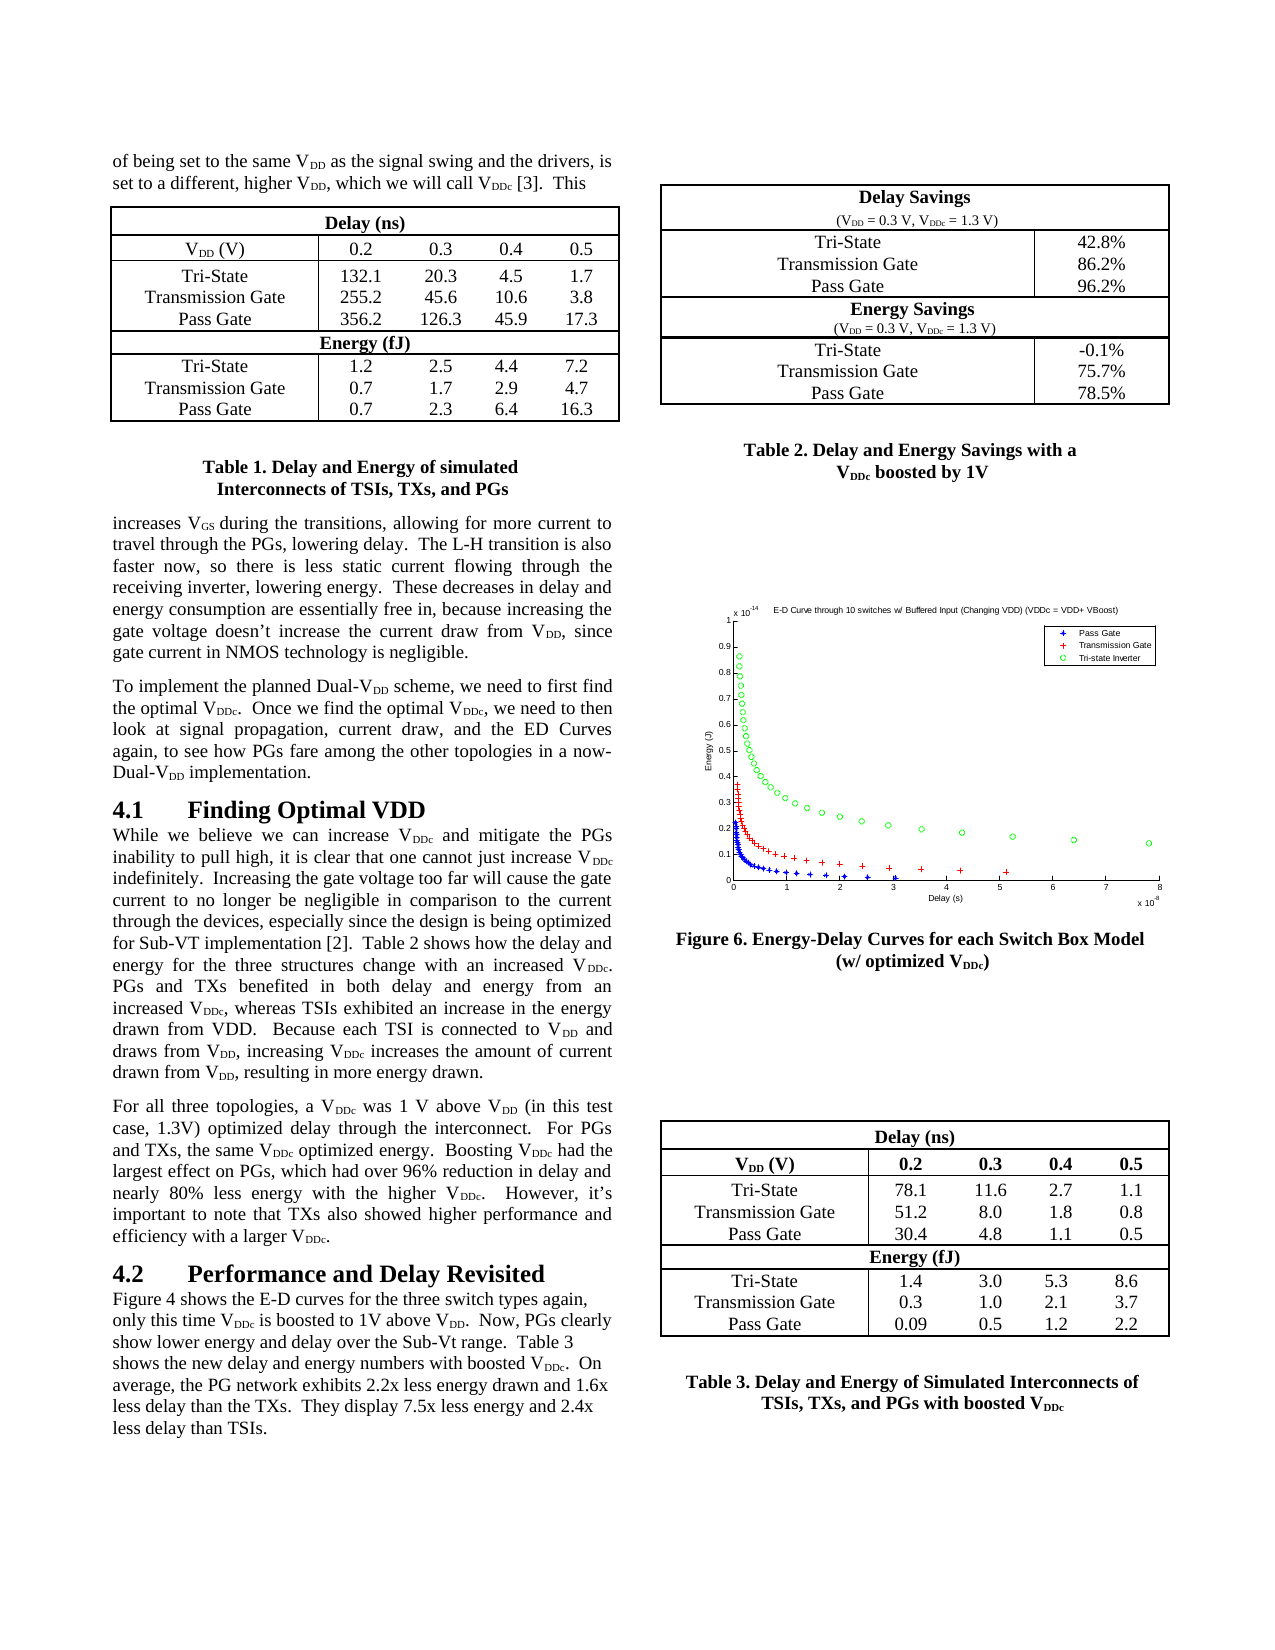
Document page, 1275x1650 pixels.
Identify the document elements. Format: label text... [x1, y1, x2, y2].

table_cell Energy (fJ) [662, 1246, 1168, 1268]
table_cell 126.3 [403, 308, 478, 329]
table_cell 11.6 [953, 1176, 1028, 1201]
table_cell 10.6 [478, 286, 544, 308]
table_cell 78.5% [1035, 382, 1168, 403]
table_cell 0.7 [319, 377, 403, 398]
text Figure 6. Energy-Delay Curves for each Switch Box Model (w/ optimized VDDc) [662, 928, 1162, 971]
table_cell 2.7 [1028, 1176, 1093, 1201]
table_cell Transmission Gate [662, 1201, 868, 1222]
table_cell 45.6 [403, 286, 478, 308]
table_cell 1.2 [319, 355, 403, 377]
table_cell 4.4 [478, 355, 534, 377]
table_cell Tri-State [112, 261, 318, 286]
table_cell 1.0 [953, 1291, 1028, 1313]
table_cell 16.3 [534, 398, 618, 420]
table_cell 1.1 [1094, 1176, 1168, 1201]
subtitle Performance and Delay Revisited [112, 1259, 613, 1288]
table_cell 0.5 [1094, 1150, 1168, 1174]
table_cell 0.3 [953, 1150, 1028, 1174]
table_cell Transmission Gate [662, 1291, 868, 1313]
table_cell 8.0 [953, 1201, 1028, 1222]
table_cell 20.3 [403, 261, 478, 286]
table_cell 0.7 [319, 398, 403, 420]
table_cell Energy Savings (VDD = 0.3 V, VDDc = 1.3 V) [662, 298, 1168, 336]
table_cell Transmission Gate [112, 377, 318, 398]
table_cell 1.2 [1028, 1313, 1084, 1334]
table_cell Pass Gate [662, 382, 1034, 403]
table_cell -0.1% [1035, 339, 1168, 360]
table_cell Tri-State [662, 231, 1034, 253]
table_cell 255.2 [319, 286, 403, 308]
table_cell 96.2% [1035, 275, 1168, 296]
table_cell Pass Gate [112, 308, 318, 329]
table_cell 42.8% [1035, 231, 1168, 253]
table_cell 132.1 [319, 261, 403, 286]
table_cell Pass Gate [662, 1223, 868, 1244]
table_cell 30.4 [869, 1223, 953, 1244]
table_cell Pass Gate [662, 1313, 868, 1334]
table_cell 0.4 [1028, 1150, 1093, 1174]
table_cell 3.0 [953, 1270, 1028, 1291]
table_cell 17.3 [544, 308, 618, 329]
table_cell Tri-State [662, 1270, 868, 1291]
table_header Delay Savings (VDD = 0.3 V, VDDc = 1.3 V) [662, 186, 1168, 229]
table_cell 3.7 [1084, 1291, 1168, 1313]
table_cell 0.3 [869, 1291, 953, 1313]
table_cell Transmission Gate [662, 360, 1034, 382]
text increases VGS during the transitions, allowing for more current to travel through the PGs, lowering delay. The L-H transition is also faster now, so there is less static current flowing through the receiving inverter, lowering energy. These decreases in delay and energy consumption are essentially free in, because increasing the gate voltage doesn’t increase the current draw from VDD, since gate current in NMOS technology is negligible. [112, 512, 613, 663]
table_cell 78.1 [869, 1176, 953, 1201]
table_cell 0.5 [953, 1313, 1028, 1334]
table_cell VDD (V) [112, 236, 318, 260]
table_cell 4.8 [953, 1223, 1028, 1244]
table_cell 0.09 [869, 1313, 953, 1334]
table_cell 51.2 [869, 1201, 953, 1222]
table_cell 1.8 [1028, 1201, 1093, 1222]
table_cell 1.7 [403, 377, 478, 398]
table_cell 6.4 [478, 398, 534, 420]
table_cell VDD (V) [662, 1150, 868, 1174]
table_cell Transmission Gate [662, 253, 1034, 274]
table_cell 0.2 [319, 236, 403, 260]
table_header Delay (ns) [112, 208, 618, 233]
table_cell 0.3 [403, 236, 478, 260]
table_cell 0.8 [1094, 1201, 1168, 1222]
table_cell 2.3 [403, 398, 478, 420]
table_cell Pass Gate [112, 398, 318, 420]
table_cell 356.2 [319, 308, 403, 329]
table_cell 2.2 [1084, 1313, 1168, 1334]
text Table 3. Delay and Energy of Simulated Interconnects of TSIs, TXs, and PGs with boosted VDDc [662, 1371, 1162, 1414]
text For all three topologies, a VDDc was 1 V above VDD (in this test case, 1.3V) optimized delay through the interconnect. For PGs and TXs, the same VDDc optimized energy. Boosting VDDc had the largest effect on PGs, which had over 96% reduction in delay and nearly 80% less energy with the higher VDDc. However, it’s important to note that TXs also showed higher performance and efficiency with a larger VDDc. [112, 1095, 613, 1246]
table_cell 86.2% [1035, 253, 1168, 274]
text While we believe we can increase VDDc and mitigate the PGs inability to pull high, it is clear that one cannot just increase VDDc indefinitely. Increasing the gate voltage too far will cause the gate current to no longer be negligible in comparison to the current through the devices, especially since the design is being optimized for Sub-VT implementation [2]. Table 2 shows how the delay and energy for the three structures change with an increased VDDc. PGs and TXs benefited in both delay and energy from an increased VDDc, whereas TSIs exhibited an increase in the energy drawn from VDD. Because each TSI is connected to VDD and draws from VDD, increasing VDDc increases the amount of current drawn from VDD, resulting in more energy drawn. [112, 824, 613, 1083]
table_cell Pass Gate [662, 275, 1034, 296]
table_cell 75.7% [1035, 360, 1168, 382]
table_cell 3.8 [544, 286, 618, 308]
table_cell 4.7 [534, 377, 618, 398]
table_cell 8.6 [1084, 1270, 1168, 1291]
table_cell 2.9 [478, 377, 534, 398]
table_cell 1.7 [544, 261, 618, 286]
text Figure 4 shows the E-D curves for the three switch types again, only this time VDDc is boosted to 1V above VDD. Now, PGs clearly show lower energy and delay over the Sub-Vt range. Table 3 shows the new delay and energy numbers with boosted VDDc. On average, the PG network exhibits 2.2x less energy drawn and 1.6x less delay than the TXs. They display 7.5x less energy and 2.4x less delay than TSIs. [112, 1288, 613, 1438]
table_cell Tri-State [112, 355, 318, 377]
table_cell 0.5 [544, 236, 618, 260]
table_cell 0.4 [478, 236, 544, 260]
table_cell 0.5 [1094, 1223, 1168, 1244]
table_cell 1.4 [869, 1270, 953, 1291]
table_cell 0.2 [869, 1150, 953, 1174]
table_cell 2.5 [403, 355, 478, 377]
table_cell 7.2 [534, 355, 618, 377]
text To implement the planned Dual-VDD scheme, we need to first find the optimal VDDc. Once we find the optimal VDDc, we need to then look at signal propagation, current draw, and the ED Curves again, to see how PGs fare among the other topologies in a now-Dual-VDD implementation. [112, 675, 613, 783]
text Table 2. Delay and Energy Savings with a VDDc boosted by 1V [662, 439, 1162, 482]
text Table 1. Delay and Energy of simulated Interconnects of TSIs, TXs, and PGs [112, 456, 613, 499]
table_cell 5.3 [1028, 1270, 1084, 1291]
table_cell Tri-State [662, 339, 1034, 360]
table_cell 45.9 [478, 308, 544, 329]
table_cell 4.5 [478, 261, 544, 286]
subtitle Finding Optimal VDD [112, 795, 613, 824]
table_cell Transmission Gate [112, 286, 318, 308]
table_header Delay (ns) [662, 1122, 1168, 1148]
table_cell Energy (fJ) [112, 332, 618, 353]
table_cell Tri-State [662, 1176, 868, 1201]
table_cell 2.1 [1028, 1291, 1084, 1313]
table_cell 1.1 [1028, 1223, 1093, 1244]
